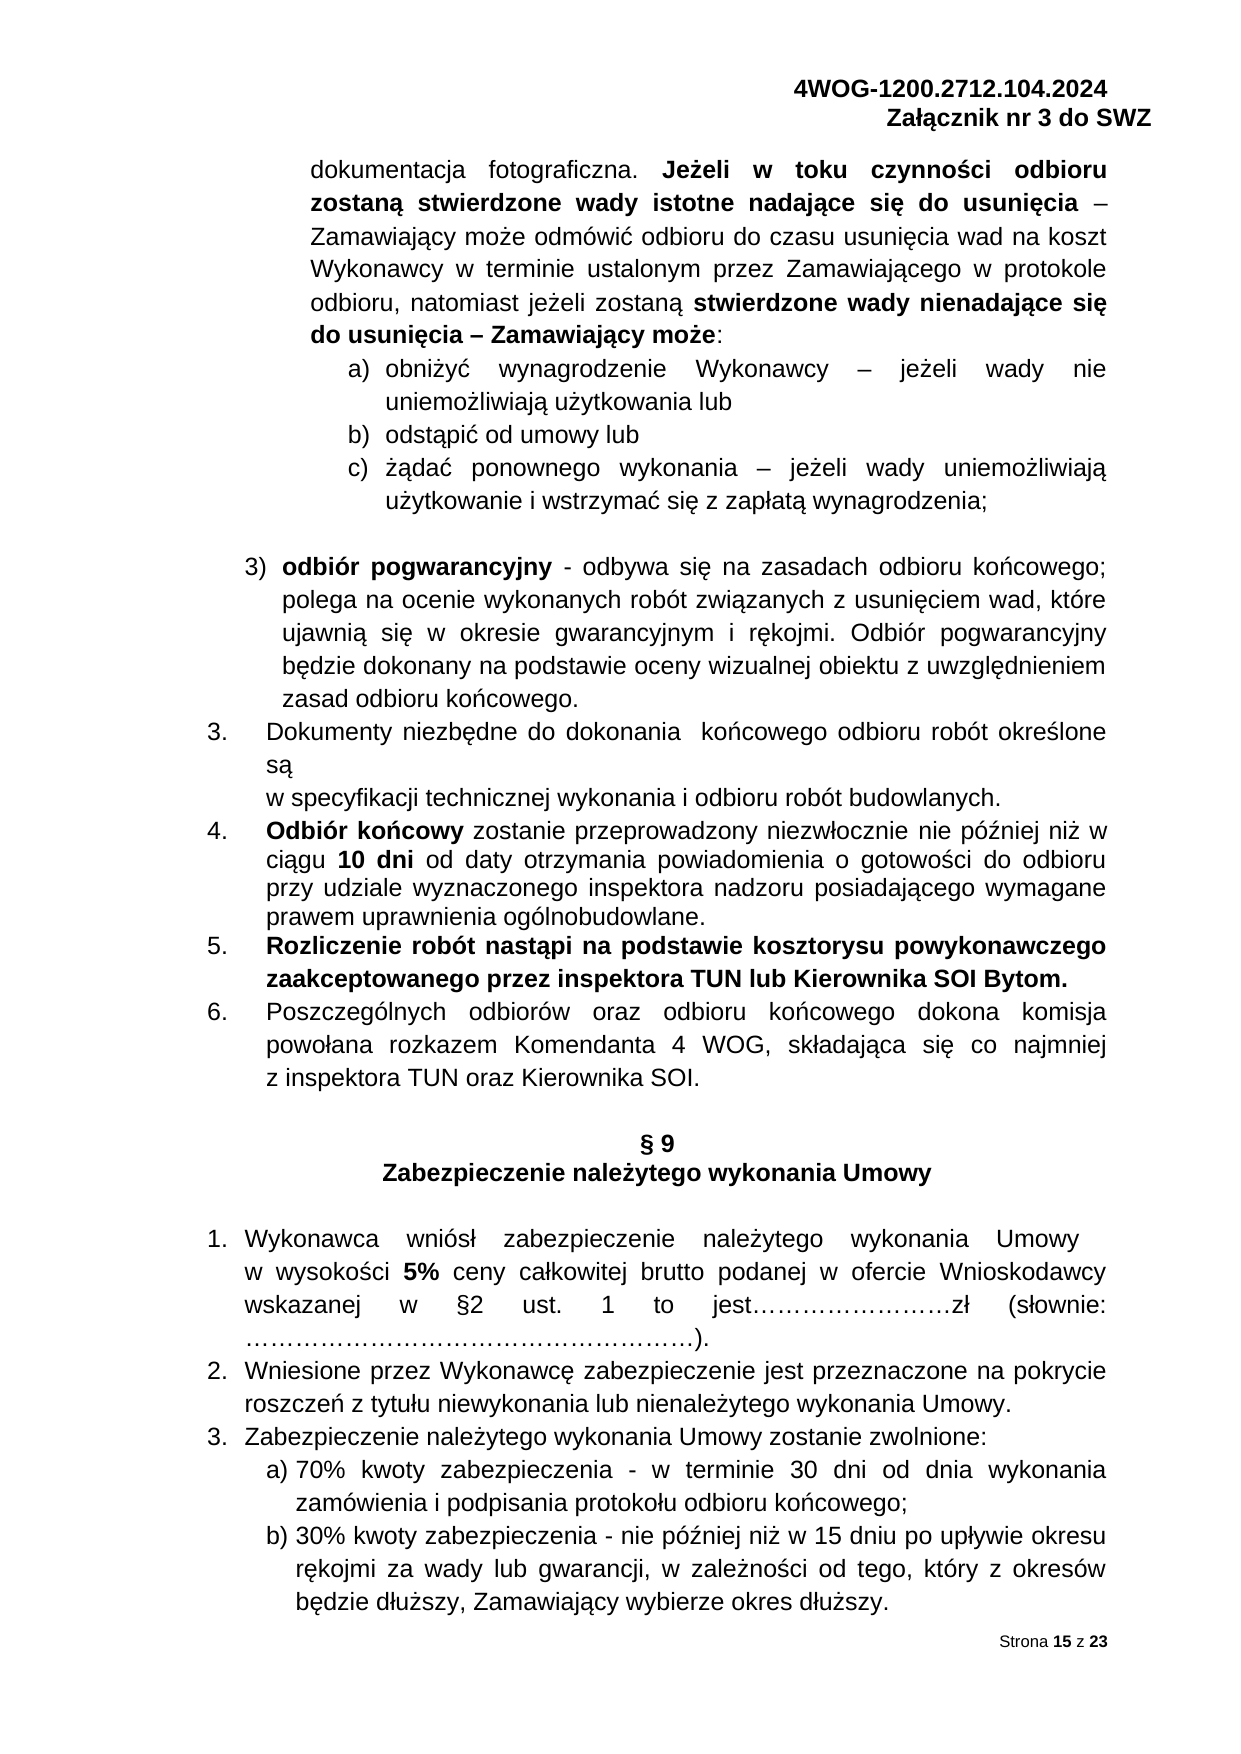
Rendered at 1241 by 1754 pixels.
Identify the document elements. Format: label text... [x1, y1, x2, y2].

text § 9 [207, 1129, 1107, 1158]
list Wykonawca wniósł zabezpieczenie należytego wykonania Umowy w wysokości 5% ceny całkowitej brutto podanej w ofercie Wnioskodawcy wskazanej w §2 ust. 1 to jest……………………zł (słownie: ………………………………………………). [207, 1224, 1107, 1352]
list Poszczególnych odbiorów oraz odbioru końcowego dokona komisja powołana rozkazem Komendanta 4 WOG, składająca się co najmniej z inspektora TUN oraz Kierownika SOI. [207, 997, 1107, 1092]
list obniżyć wynagrodzenie Wykonawcy – jeżeli wady nie uniemożliwiają użytkowania lub [348, 353, 1107, 415]
text Zabezpieczenie należytego wykonania Umowy [207, 1158, 1107, 1186]
list odbiór pogwarancyjny - odbywa się na zasadach odbioru końcowego; polega na ocenie wykonanych robót związanych z usunięciem wad, które ujawnią się w okresie gwarancyjnym i rękojmi. Odbiór pogwarancyjny będzie dokonany na podstawie oceny wizualnej obiektu z uwzględnieniem zasad odbioru końcowego. [244, 552, 1107, 712]
list 30% kwoty zabezpieczenia - nie później niż w 15 dniu po upływie okresu rękojmi za wady lub gwarancji, w zależności od tego, który z okresów będzie dłuższy, Zamawiający wybierze okres dłuższy. [266, 1521, 1107, 1616]
list Odbiór końcowy zostanie przeprowadzony niezwłocznie nie później niż w ciągu 10 dni od daty otrzymania powiadomienia o gotowości do odbioru przy udziale wyznaczonego inspektora nadzoru posiadającego wymagane prawem uprawnienia ogólnobudowlane. [207, 816, 1107, 931]
list odstąpić od umowy lub [348, 419, 1107, 448]
list Dokumenty niezbędne do dokonania końcowego odbioru robót określone są w specyfikacji technicznej wykonania i odbioru robót budowlanych. [207, 717, 1107, 812]
list 70% kwoty zabezpieczenia - w terminie 30 dni od dnia wykonania zamówienia i podpisania protokołu odbioru końcowego; [266, 1455, 1107, 1517]
list żądać ponownego wykonania – jeżeli wady uniemożliwiają użytkowanie i wstrzymać się z zapłatą wynagrodzenia; [348, 453, 1107, 514]
list Wniesione przez Wykonawcę zabezpieczenie jest przeznaczone na pokrycie roszczeń z tytułu niewykonania lub nienależytego wykonania Umowy. [207, 1356, 1107, 1418]
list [266, 155, 1107, 349]
list Zabezpieczenie należytego wykonania Umowy zostanie zwolnione: [207, 1422, 1107, 1451]
list Rozliczenie robót nastąpi na podstawie kosztorysu powykonawczego zaakceptowanego przez inspektora TUN lub Kierownika SOI Bytom. [207, 931, 1107, 993]
